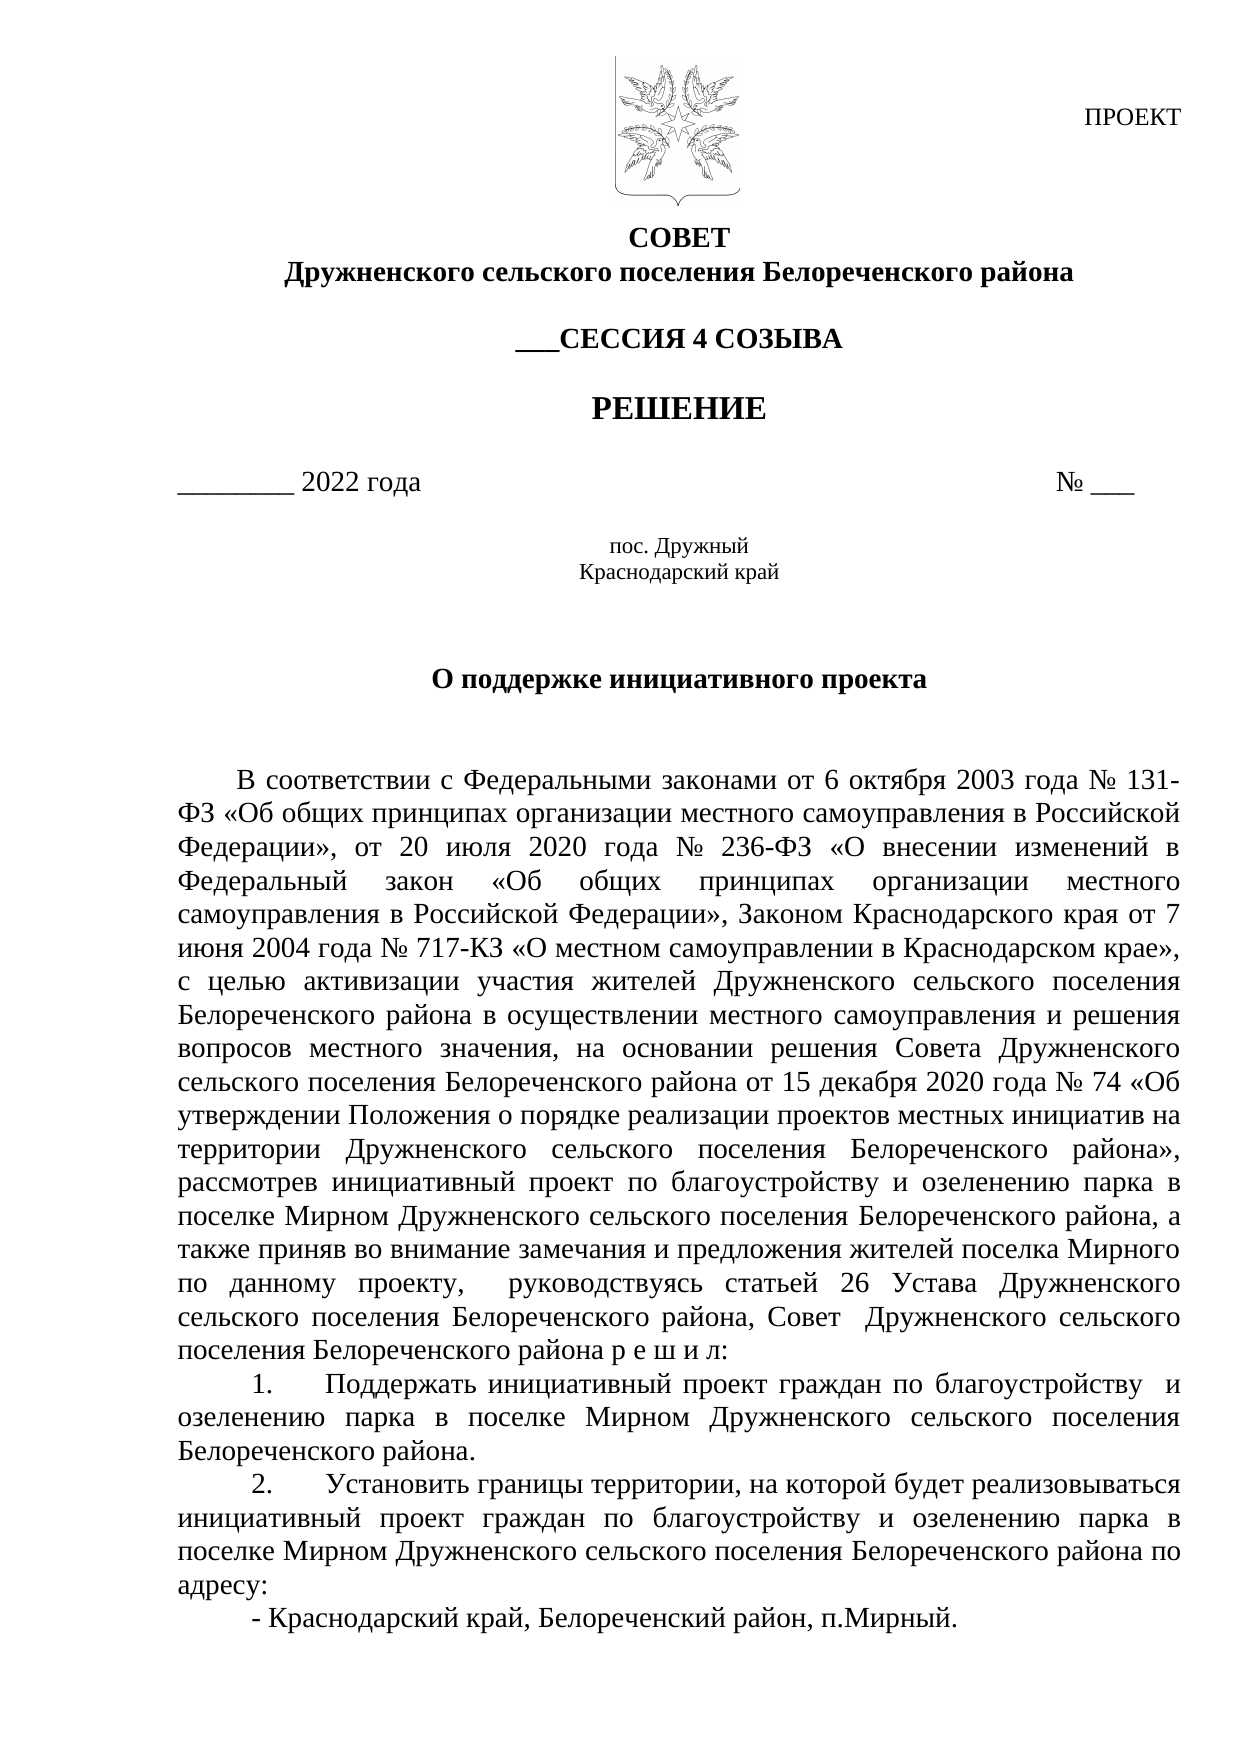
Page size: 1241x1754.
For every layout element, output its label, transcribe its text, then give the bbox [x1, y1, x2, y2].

text 1. Поддержать инициативный проект граждан по благоустройству и озеленению парка в поселке Мирном Дружненского сельского поселения Белореченского района. [177, 1366, 1181, 1466]
text пос. Дружный [177, 532, 1181, 558]
text В соответствии с Федеральными законами от 6 октября 2003 года № 131-ФЗ «Об общих принципах организации местного самоуправления в Российской Федерации», от 20 июля 2020 года № 236-ФЗ «О внесении изменений в Федеральный закон «Об общих принципах организации местного самоуправления в Российской Федерации», Законом Краснодарского края от 7 июня 2004 года № 717-КЗ «О местном самоуправлении в Краснодарском крае», с целью активизации участия жителей Дружненского сельского поселения Белореченского района в осуществлении местного самоуправления и решения вопросов местного значения, на основании решения Совета Дружненского сельского поселения Белореченского района от 15 декабря 2020 года № 74 «Об утверждении Положения о порядке реализации проектов местных инициатив на территории Дружненского сельского поселения Белореченского района», рассмотрев инициативный проект по благоустройству и озеленению парка в поселке Мирном Дружненского сельского поселения Белореченского района, а также приняв во внимание замечания и предложения жителей поселка Мирного по данному проекту, руководствуясь статьей 26 Устава Дружненского сельского поселения Белореченского района, Совет Дружненского сельского поселения Белореченского района р е ш и л: [177, 762, 1181, 1366]
text ___СЕССИЯ 4 СОЗЫВА [177, 321, 1181, 354]
text - Краснодарский край, Белореченский район, п.Мирный. [177, 1601, 1181, 1634]
text 2. Установить границы территории, на которой будет реализовываться инициативный проект граждан по благоустройству и озеленению парка в поселке Мирном Дружненского сельского поселения Белореченского района по адресу: [177, 1466, 1181, 1601]
text ПРОЕКТ [177, 102, 1181, 131]
text Дружненского сельского поселения Белореченского района [177, 254, 1181, 287]
text СОВЕТ [177, 220, 1181, 254]
subtitle О поддержке инициативного проекта [177, 661, 1181, 695]
text РЕШЕНИЕ [177, 388, 1181, 426]
text ________ 2022 года № ___ [177, 464, 1181, 498]
text Краснодарский край [177, 558, 1181, 584]
